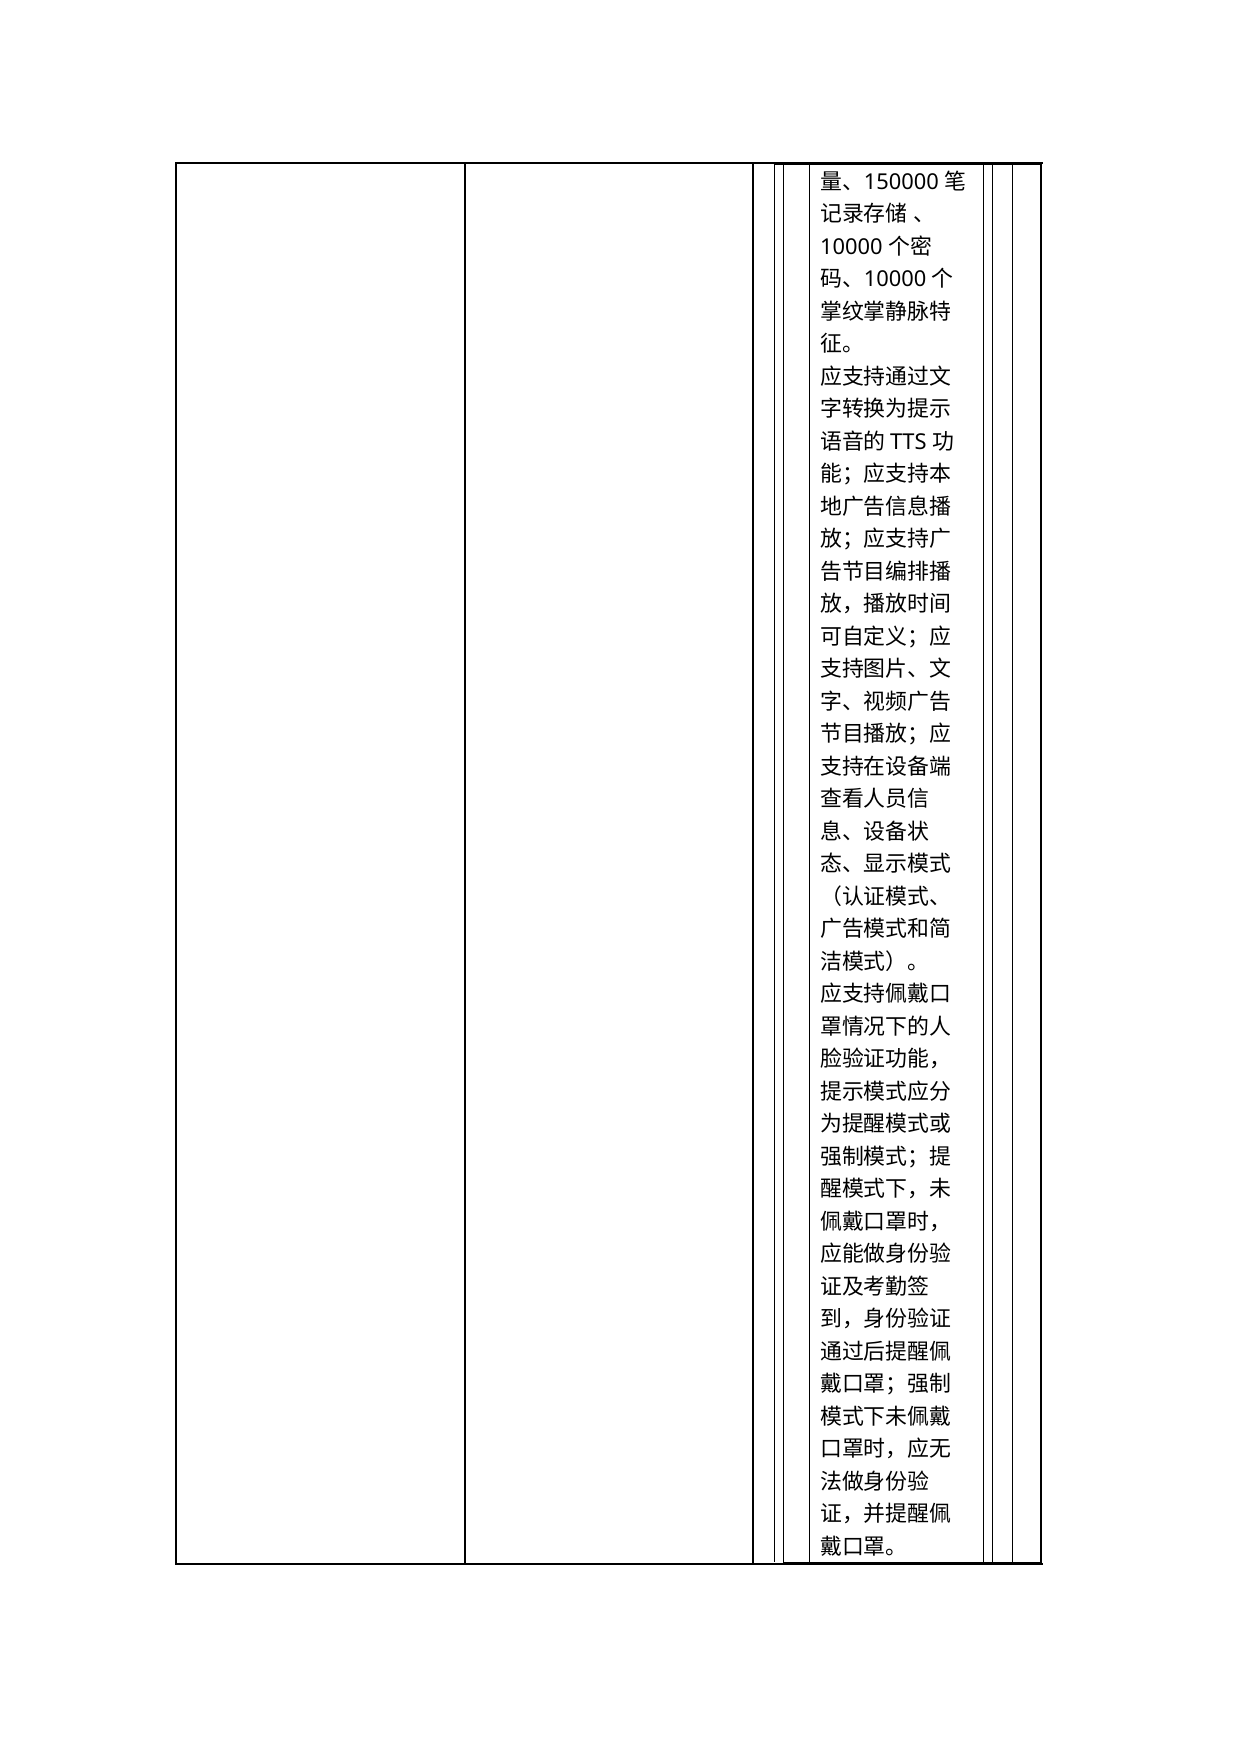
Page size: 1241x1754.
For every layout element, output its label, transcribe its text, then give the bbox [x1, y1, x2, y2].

table_cell [754, 164, 783, 1563]
table_cell [784, 165, 809, 1562]
table_cell [984, 165, 992, 1562]
table_cell [466, 164, 752, 1563]
table_cell [810, 165, 983, 1562]
table_cell [993, 165, 1012, 1562]
table_cell [1013, 165, 1040, 1562]
table_cell 1 [177, 164, 464, 1563]
